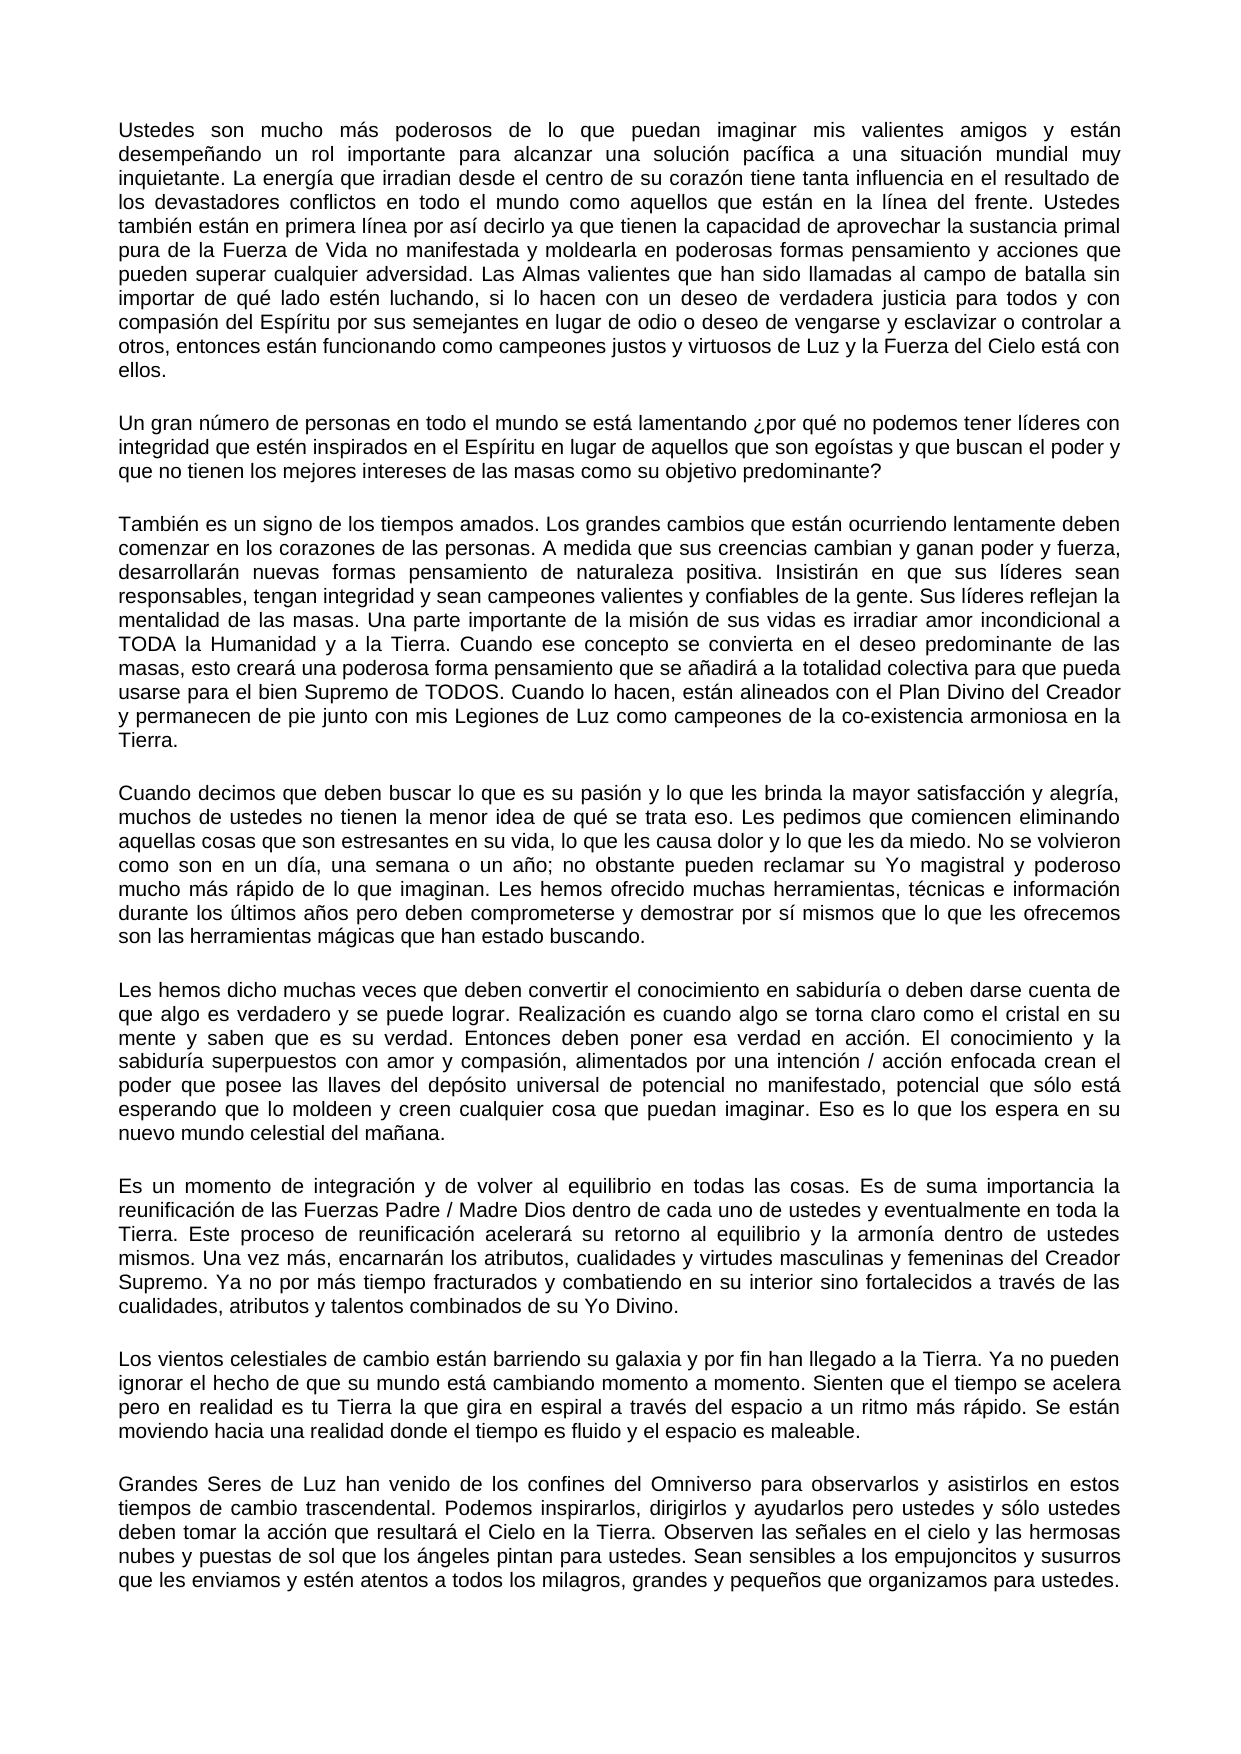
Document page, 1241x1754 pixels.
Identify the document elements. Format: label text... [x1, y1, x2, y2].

text Un gran número de personas en todo el mundo se está lamentando ¿por qué no podemos tener líderes con integridad que estén inspirados en el Espíritu en lugar de aquellos que son egoístas y que buscan el poder y que no tienen los mejores intereses de las masas como su objetivo predominante? [118, 411, 1122, 483]
text También es un signo de los tiempos amados. Los grandes cambios que están ocurriendo lentamente deben comenzar en los corazones de las personas. A medida que sus creencias cambian y ganan poder y fuerza, desarrollarán nuevas formas pensamiento de naturaleza positiva. Insistirán en que sus líderes sean responsables, tengan integridad y sean campeones valientes y confiables de la gente. Sus líderes reflejan la mentalidad de las masas. Una parte importante de la misión de sus vidas es irradiar amor incondicional a TODA la Humanidad y a la Tierra. Cuando ese concepto se convierta en el deseo predominante de las masas, esto creará una poderosa forma pensamiento que se añadirá a la totalidad colectiva para que pueda usarse para el bien Supremo de TODOS. Cuando lo hacen, están alineados con el Plan Divino del Creador y permanecen de pie junto con mis Legiones de Luz como campeones de la co-existencia armoniosa en la Tierra. [118, 512, 1122, 751]
text Les hemos dicho muchas veces que deben convertir el conocimiento en sabiduría o deben darse cuenta de que algo es verdadero y se puede lograr. Realización es cuando algo se torna claro como el cristal en su mente y saben que es su verdad. Entonces deben poner esa verdad en acción. El conocimiento y la sabiduría superpuestos con amor y compasión, alimentados por una intención / acción enfocada crean el poder que posee las llaves del depósito universal de potencial no manifestado, potencial que sólo está esperando que lo moldeen y creen cualquier cosa que puedan imaginar. Eso es lo que los espera en su nuevo mundo celestial del mañana. [118, 977, 1122, 1145]
text Cuando decimos que deben buscar lo que es su pasión y lo que les brinda la mayor satisfacción y alegría, muchos de ustedes no tienen la menor idea de qué se trata eso. Les pedimos que comiencen eliminando aquellas cosas que son estresantes en su vida, lo que les causa dolor y lo que les da miedo. No se volvieron como son en un día, una semana o un año; no obstante pueden reclamar su Yo magistral y poderoso mucho más rápido de lo que imaginan. Les hemos ofrecido muchas herramientas, técnicas e información durante los últimos años pero deben comprometerse y demostrar por sí mismos que lo que les ofrecemos son las herramientas mágicas que han estado buscando. [118, 781, 1122, 948]
text Es un momento de integración y de volver al equilibrio en todas las cosas. Es de suma importancia la reunificación de las Fuerzas Padre / Madre Dios dentro de cada uno de ustedes y eventualmente en toda la Tierra. Este proceso de reunificación acelerará su retorno al equilibrio y la armonía dentro de ustedes mismos. Una vez más, encarnarán los atributos, cualidades y virtudes masculinas y femeninas del Creador Supremo. Ya no por más tiempo fracturados y combatiendo en su interior sino fortalecidos a través de las cualidades, atributos y talentos combinados de su Yo Divino. [118, 1174, 1122, 1318]
text Los vientos celestiales de cambio están barriendo su galaxia y por fin han llegado a la Tierra. Ya no pueden ignorar el hecho de que su mundo está cambiando momento a momento. Sienten que el tiempo se acelera pero en realidad es tu Tierra la que gira en espiral a través del espacio a un ritmo más rápido. Se están moviendo hacia una realidad donde el tiempo es fluido y el espacio es maleable. [118, 1347, 1122, 1443]
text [118, 1472, 1122, 1592]
text Ustedes son mucho más poderosos de lo que puedan imaginar mis valientes amigos y están desempeñando un rol importante para alcanzar una solución pacífica a una situación mundial muy inquietante. La energía que irradian desde el centro de su corazón tiene tanta influencia en el resultado de los devastadores conflictos en todo el mundo como aquellos que están en la línea del frente. Ustedes también están en primera línea por así decirlo ya que tienen la capacidad de aprovechar la sustancia primal pura de la Fuerza de Vida no manifestada y moldearla en poderosas formas pensamiento y acciones que pueden superar cualquier adversidad. Las Almas valientes que han sido llamadas al campo de batalla sin importar de qué lado estén luchando, si lo hacen con un deseo de verdadera justicia para todos y con compasión del Espíritu por sus semejantes en lugar de odio o deseo de vengarse y esclavizar o controlar a otros, entonces están funcionando como campeones justos y virtuosos de Luz y la Fuerza del Cielo está con ellos. [118, 118, 1122, 382]
